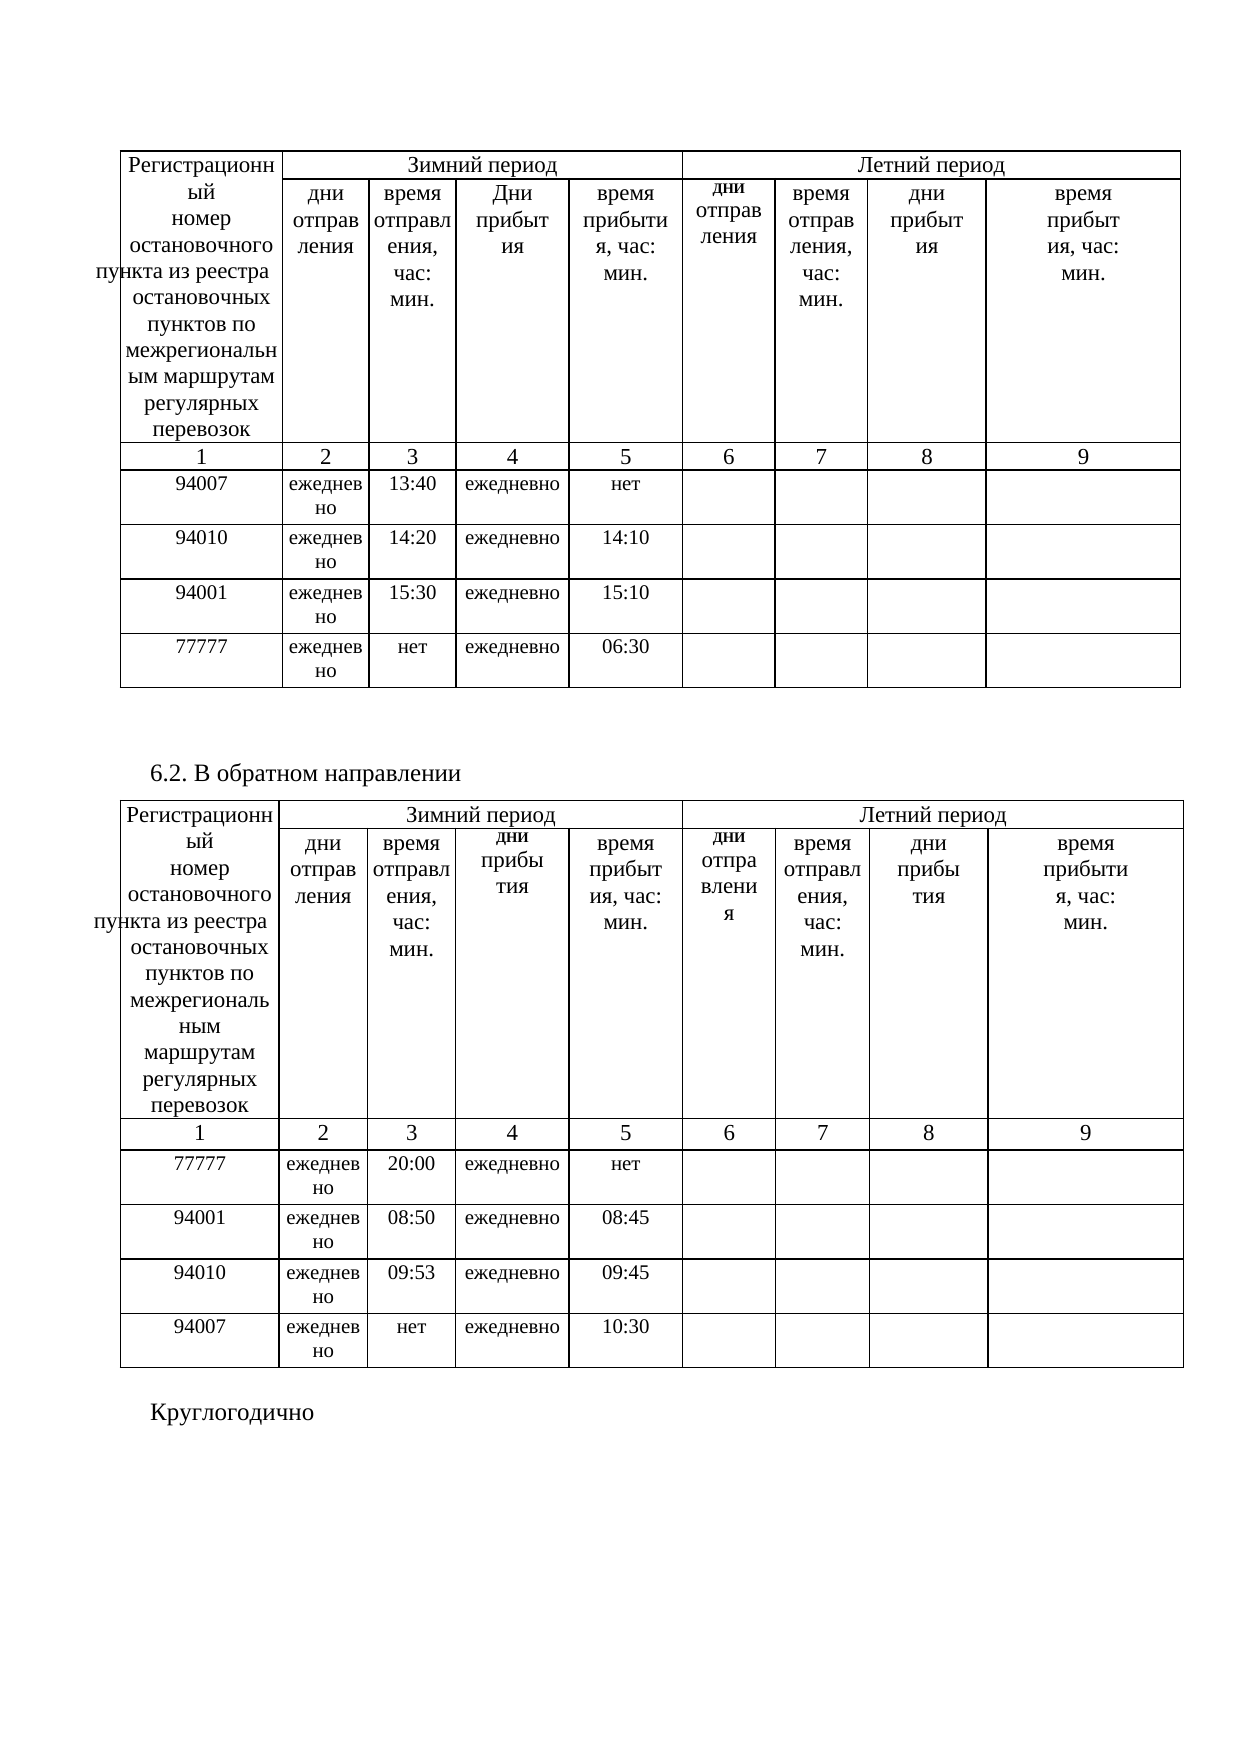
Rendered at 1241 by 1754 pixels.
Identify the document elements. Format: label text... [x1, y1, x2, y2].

table_cell 2 [283, 443, 368, 469]
table_cell дни прибы тия [870, 829, 987, 1117]
table_cell [683, 1205, 775, 1258]
table_cell ежедневно [457, 471, 568, 524]
table_cell [868, 634, 985, 687]
table_cell [987, 634, 1180, 687]
table_cell [989, 1205, 1183, 1258]
table_cell нет [370, 634, 455, 687]
table_cell [776, 634, 867, 687]
table_cell 7 [776, 443, 867, 469]
table_cell 08:45 [570, 1205, 682, 1258]
table_header Зимний период [280, 801, 682, 828]
table_cell [683, 1151, 775, 1204]
table_cell 8 [868, 443, 985, 469]
table_cell время прибыти я, час: мин. [570, 180, 682, 441]
table_cell [776, 1151, 869, 1204]
table_cell ежедневно [456, 1260, 568, 1312]
table_cell 6 [683, 1119, 775, 1149]
table_cell 3 [368, 1119, 455, 1149]
table_cell [989, 1314, 1183, 1367]
table_cell время отправл ения, час: мин. [368, 829, 455, 1117]
table_cell нет [570, 471, 682, 524]
table_cell [683, 471, 774, 524]
table_cell 94001 [121, 580, 282, 632]
table_cell 8 [870, 1119, 987, 1149]
table_cell 10:30 [570, 1314, 682, 1367]
table_cell [989, 1151, 1183, 1204]
table_cell время отправл ения, час: мин. [776, 829, 869, 1117]
table_cell 06:30 [570, 634, 682, 687]
table_cell [987, 471, 1180, 524]
table_cell 09:53 [368, 1260, 455, 1312]
table_cell 08:50 [368, 1205, 455, 1258]
table_cell [776, 1314, 869, 1367]
table_cell [868, 580, 985, 632]
table_cell 3 [370, 443, 455, 469]
table_cell 09:45 [570, 1260, 682, 1312]
table_cell [868, 525, 985, 578]
table_cell 5 [570, 443, 682, 469]
table_cell ежедневно [457, 580, 568, 632]
text 6.2. В обратном направлении [150, 758, 1090, 787]
table_cell [776, 580, 867, 632]
table_cell 94010 [121, 1260, 278, 1312]
table_cell 2 [280, 1119, 367, 1149]
table_cell 1 [121, 443, 282, 469]
table_cell 13:40 [370, 471, 455, 524]
table_cell ежедневно [456, 1314, 568, 1367]
table_cell [683, 525, 774, 578]
table_cell Дни прибыт ия [457, 180, 568, 441]
table_cell время отправ ления, час: мин. [776, 180, 867, 441]
table_cell [683, 1314, 775, 1367]
table_cell [776, 1205, 869, 1258]
table_cell ежедневно [456, 1151, 568, 1204]
table_cell ежедневно [280, 1260, 367, 1312]
table_cell ежедневно [457, 525, 568, 578]
table_cell время прибыти я, час: мин. [989, 829, 1183, 1117]
table_cell нет [570, 1151, 682, 1204]
table_cell 6 [683, 443, 774, 469]
table_header Летний период [683, 152, 1180, 178]
table_cell 15:30 [370, 580, 455, 632]
table_cell [870, 1205, 987, 1258]
table_cell 94010 [121, 525, 282, 578]
table_cell 1 [121, 1119, 278, 1149]
text Круглогодично [150, 1397, 1090, 1426]
table_cell ДНИ прибы тия [456, 829, 568, 1117]
table_cell дни отправ ления [280, 829, 367, 1117]
table_cell ежедневно [456, 1205, 568, 1258]
table_header Летний период [683, 801, 1183, 828]
table_cell 77777 [121, 1151, 278, 1204]
table_cell [989, 1260, 1183, 1312]
table_cell ежедневно [280, 1314, 367, 1367]
table_cell 15:10 [570, 580, 682, 632]
table_cell [870, 1260, 987, 1312]
table_cell время прибыт ия, час: мин. [570, 829, 682, 1117]
table_cell 7 [776, 1119, 869, 1149]
table_cell [683, 634, 774, 687]
table_cell 14:10 [570, 525, 682, 578]
table_cell нет [368, 1314, 455, 1367]
table_cell 94007 [121, 1314, 278, 1367]
table_cell ежедневно [280, 1205, 367, 1258]
table_cell 4 [456, 1119, 568, 1149]
table_header Регистрационный номер остановочного пункта из реестра остановочных пунктов по межрегиональным маршрутам регулярных перевозок [121, 152, 282, 441]
table_cell [776, 1260, 869, 1312]
table_cell ежедневно [283, 525, 368, 578]
table_header Регистрационный номер остановочного пункта из реестра остановочных пунктов по межрегиональным маршрутам регулярных перевозок [121, 801, 278, 1117]
table_cell [683, 1260, 775, 1312]
table_cell [776, 525, 867, 578]
table_cell [870, 1314, 987, 1367]
table_cell 4 [457, 443, 568, 469]
table_cell 20:00 [368, 1151, 455, 1204]
table_cell 14:20 [370, 525, 455, 578]
table_cell 9 [987, 443, 1180, 469]
table_cell дни прибыт ия [868, 180, 985, 441]
table_cell 94001 [121, 1205, 278, 1258]
table_cell ежедневно [280, 1151, 367, 1204]
table_cell ДНИ отправ ления [683, 180, 774, 441]
table_cell 5 [570, 1119, 682, 1149]
table_cell [987, 525, 1180, 578]
table_cell ежедневно [283, 580, 368, 632]
table_cell время прибыт ия, час: мин. [987, 180, 1180, 441]
table_cell [776, 471, 867, 524]
table_cell [683, 580, 774, 632]
table_cell ежедневно [457, 634, 568, 687]
table_cell [868, 471, 985, 524]
table_cell 94007 [121, 471, 282, 524]
table_cell ежедневно [283, 634, 368, 687]
table_cell [870, 1151, 987, 1204]
table_cell [987, 580, 1180, 632]
table_cell 9 [989, 1119, 1183, 1149]
table_cell ДНИ отпра влени я [683, 829, 775, 1117]
table_cell 77777 [121, 634, 282, 687]
table_cell ежедневно [283, 471, 368, 524]
table_cell дни отправ ления [283, 180, 368, 441]
table_cell время отправл ения, час: мин. [370, 180, 455, 441]
table_header Зимний период [283, 152, 682, 178]
